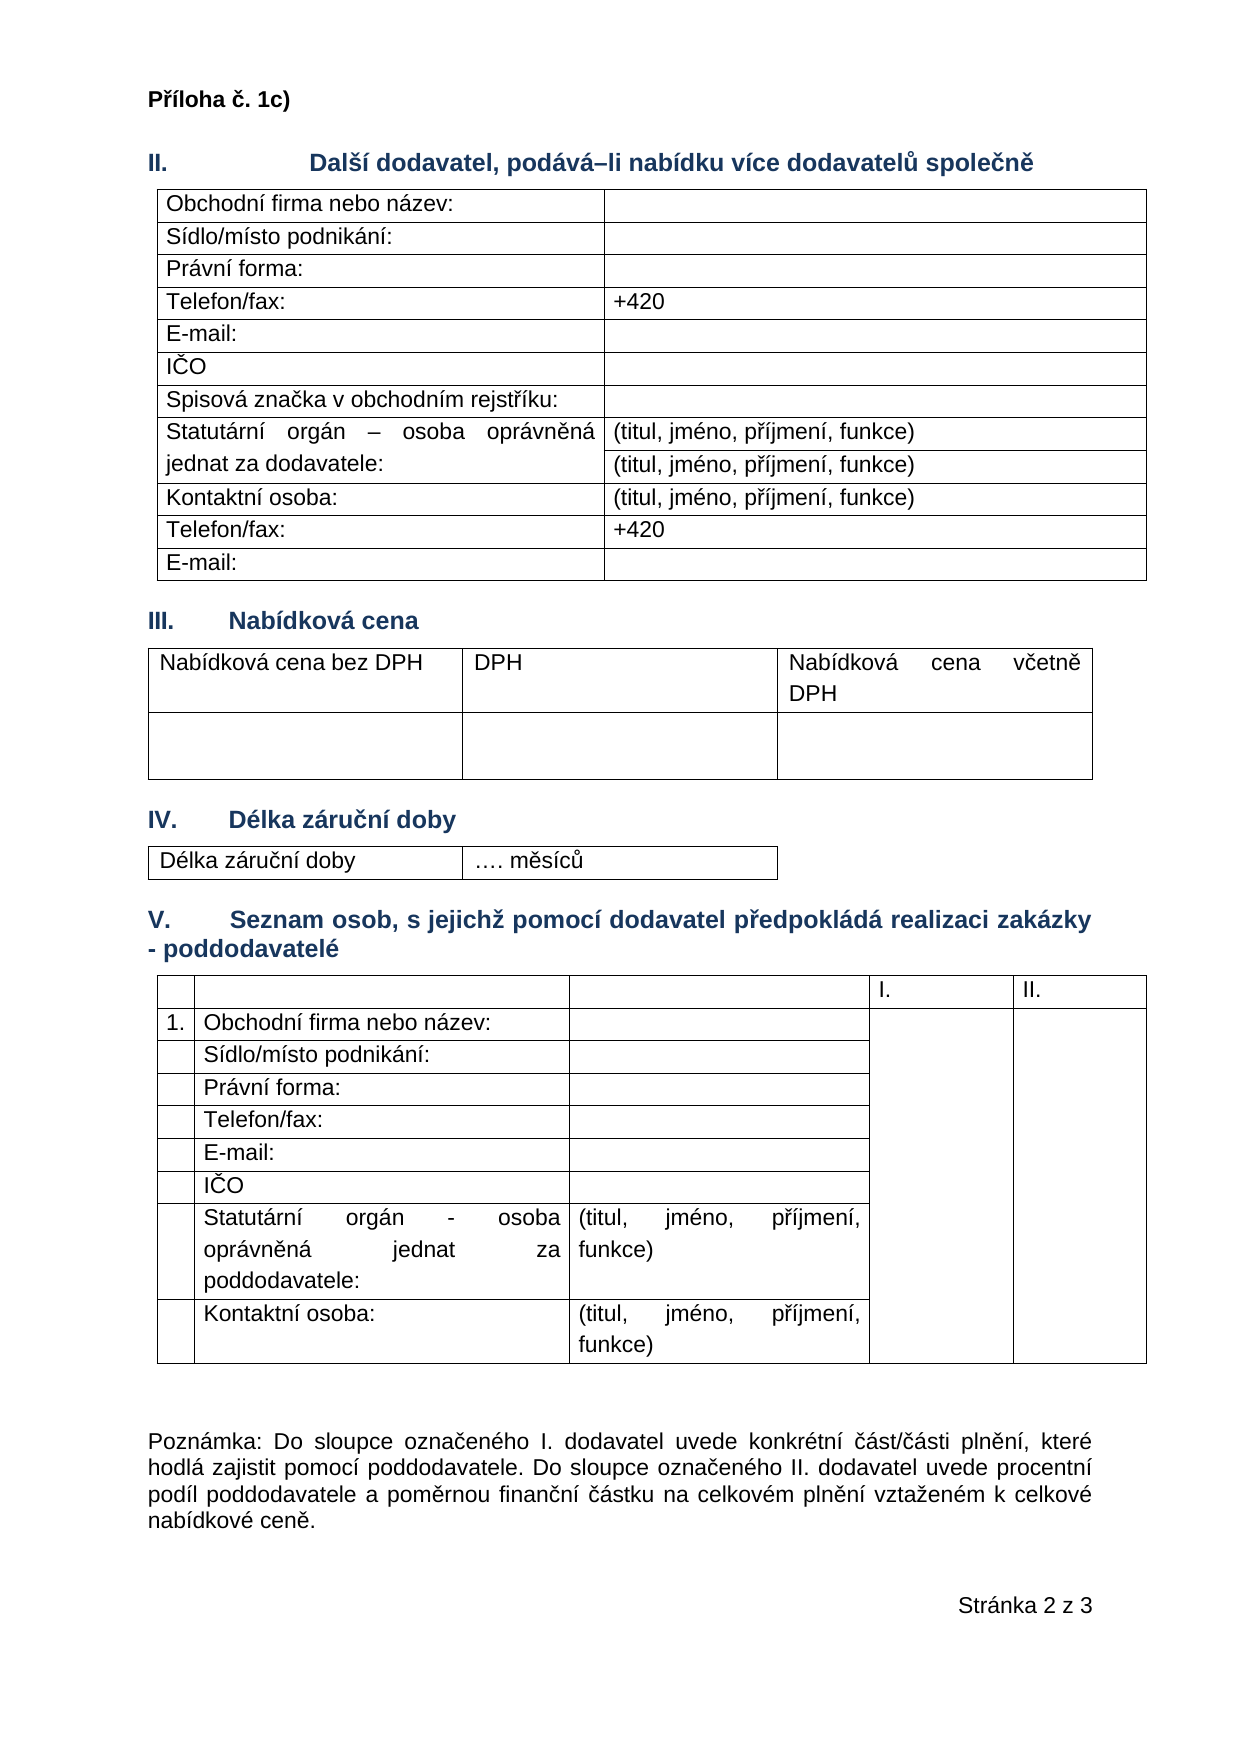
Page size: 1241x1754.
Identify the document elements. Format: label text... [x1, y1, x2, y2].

table_cell (titul, jméno, příjmení, funkce) [570, 1300, 869, 1363]
table_cell +420 [605, 288, 1146, 319]
table_cell Právní forma: [158, 255, 604, 287]
table_cell [605, 353, 1146, 384]
table_cell Obchodní firma nebo název: [195, 1009, 569, 1040]
table_header Nabídková cena bez DPH [149, 649, 462, 712]
table_cell Statutární orgán – osoba oprávněná jednat za dodavatele: [158, 418, 604, 482]
table_cell [149, 713, 462, 779]
table_cell [158, 1074, 194, 1105]
table_cell (titul, jméno, příjmení, funkce) [570, 1204, 869, 1299]
table_cell [158, 1106, 194, 1138]
subtitle Další dodavatel, podává–li nabídku více dodavatelů společně [148, 148, 1093, 176]
table_header [570, 976, 869, 1007]
table_cell [605, 386, 1146, 417]
table_header Nabídková cena včetně DPH [778, 649, 1092, 712]
table_cell [570, 1106, 869, 1138]
table_cell (titul, jméno, příjmení, funkce) [605, 484, 1146, 515]
table_cell [570, 1172, 869, 1203]
table_cell (titul, jméno, příjmení, funkce) [605, 451, 1146, 482]
table_cell Kontaktní osoba: [195, 1300, 569, 1363]
table_cell Spisová značka v obchodním rejstříku: [158, 386, 604, 417]
table_cell [158, 1204, 194, 1299]
table_cell +420 [605, 516, 1146, 548]
table_cell [570, 1041, 869, 1073]
table_cell E-mail: [195, 1139, 569, 1171]
subtitle Nabídková cena [148, 606, 1093, 635]
table_cell [1014, 1009, 1146, 1363]
table_cell Telefon/fax: [158, 288, 604, 319]
table_cell Kontaktní osoba: [158, 484, 604, 515]
table_cell Telefon/fax: [195, 1106, 569, 1138]
table_cell Sídlo/místo podnikání: [195, 1041, 569, 1073]
table_header [158, 976, 194, 1007]
table_cell [158, 1139, 194, 1171]
table_cell Právní forma: [195, 1074, 569, 1105]
table_cell E-mail: [158, 320, 604, 352]
subtitle Délka záruční doby [148, 805, 1093, 834]
table_cell Telefon/fax: [158, 516, 604, 548]
table_cell [463, 713, 777, 779]
table_cell Statutární orgán - osoba oprávněná jednat za poddodavatele: [195, 1204, 569, 1299]
table_header …. měsíců [463, 847, 777, 879]
table_cell [605, 320, 1146, 352]
table_cell [605, 549, 1146, 580]
table_cell [158, 1300, 194, 1363]
table_header Obchodní firma nebo název: [158, 190, 604, 222]
table_cell IČO [158, 353, 604, 384]
table_header [605, 190, 1146, 222]
table_header [195, 976, 569, 1007]
table_header DPH [463, 649, 777, 712]
table_header I. [870, 976, 1013, 1007]
table_cell Sídlo/místo podnikání: [158, 223, 604, 254]
table_cell [570, 1139, 869, 1171]
table_cell E-mail: [158, 549, 604, 580]
text Poznámka: Do sloupce označeného I. dodavatel uvede konkrétní část/části plnění, které hodlá zajistit pomocí poddodavatele. Do sloupce označeného II. dodavatel uvede procentní podíl poddodavatele a poměrnou finanční částku na celkovém plnění vztaženém k celkové nabídkové ceně. [148, 1428, 1093, 1533]
table_cell [570, 1009, 869, 1040]
table_header Délka záruční doby [149, 847, 462, 879]
table_cell [158, 1172, 194, 1203]
table_cell [870, 1009, 1013, 1363]
table_cell 1. [158, 1009, 194, 1040]
table_cell [605, 255, 1146, 287]
table_cell [605, 223, 1146, 254]
subtitle Seznam osob, s jejichž pomocí dodavatel předpokládá realizaci zakázky - poddodavatelé [148, 905, 1093, 962]
table_cell [158, 1041, 194, 1073]
table_cell (titul, jméno, příjmení, funkce) [605, 418, 1146, 450]
table_header II. [1014, 976, 1146, 1007]
table_cell [778, 713, 1092, 779]
table_cell [570, 1074, 869, 1105]
table_cell IČO [195, 1172, 569, 1203]
